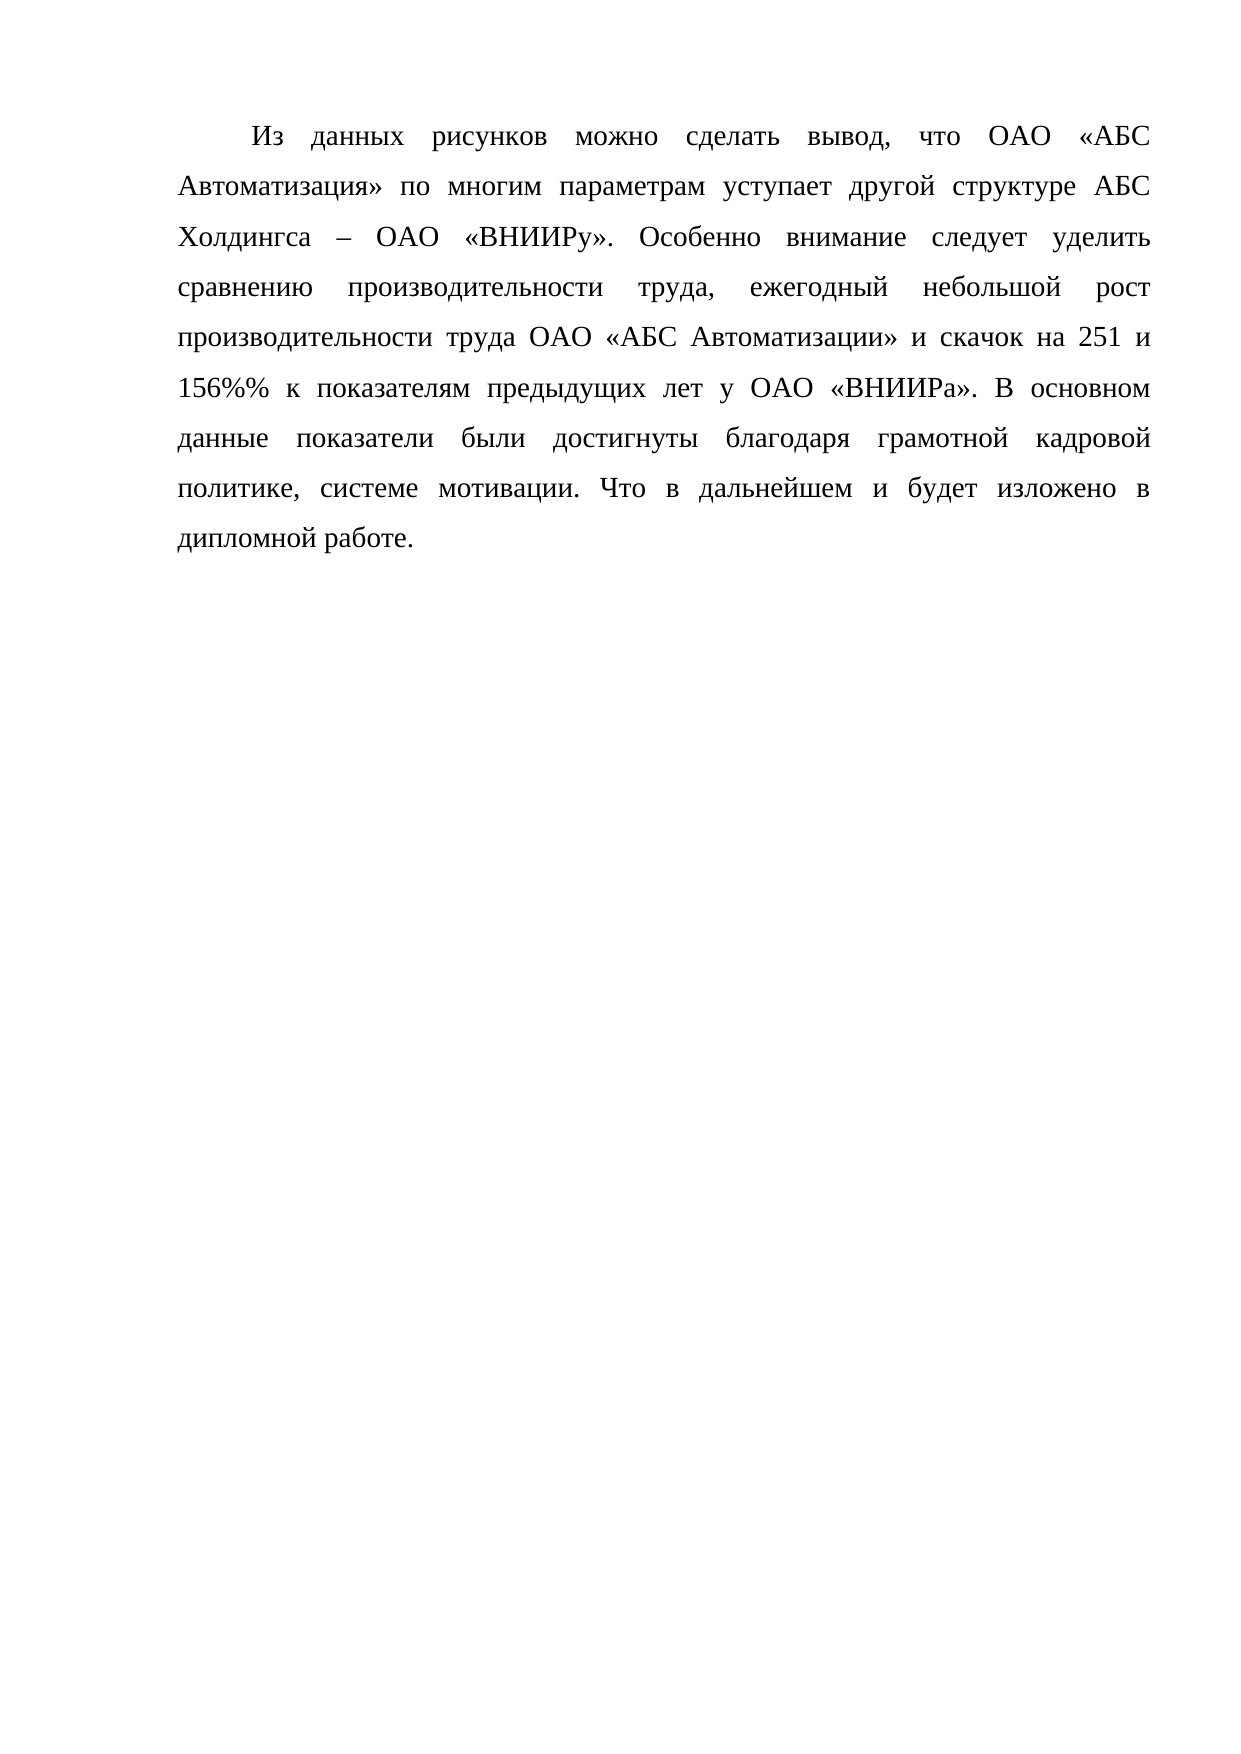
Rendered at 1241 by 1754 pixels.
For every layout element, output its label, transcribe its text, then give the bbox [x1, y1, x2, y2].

text Из данных рисунков можно сделать вывод, что ОАО «АБС Автоматизация» по многим параметрам уступает другой структуре АБС Холдингса – ОАО «ВНИИРу». Особенно внимание следует уделить сравнению производительности труда, ежегодный небольшой рост производительности труда ОАО «АБС Автоматизации» и скачок на 251 и 156%% к показателям предыдущих лет у ОАО «ВНИИРа». В основном данные показатели были достигнуты благодаря грамотной кадровой политике, системе мотивации. Что в дальнейшем и будет изложено в дипломной работе. [177, 118, 1152, 554]
